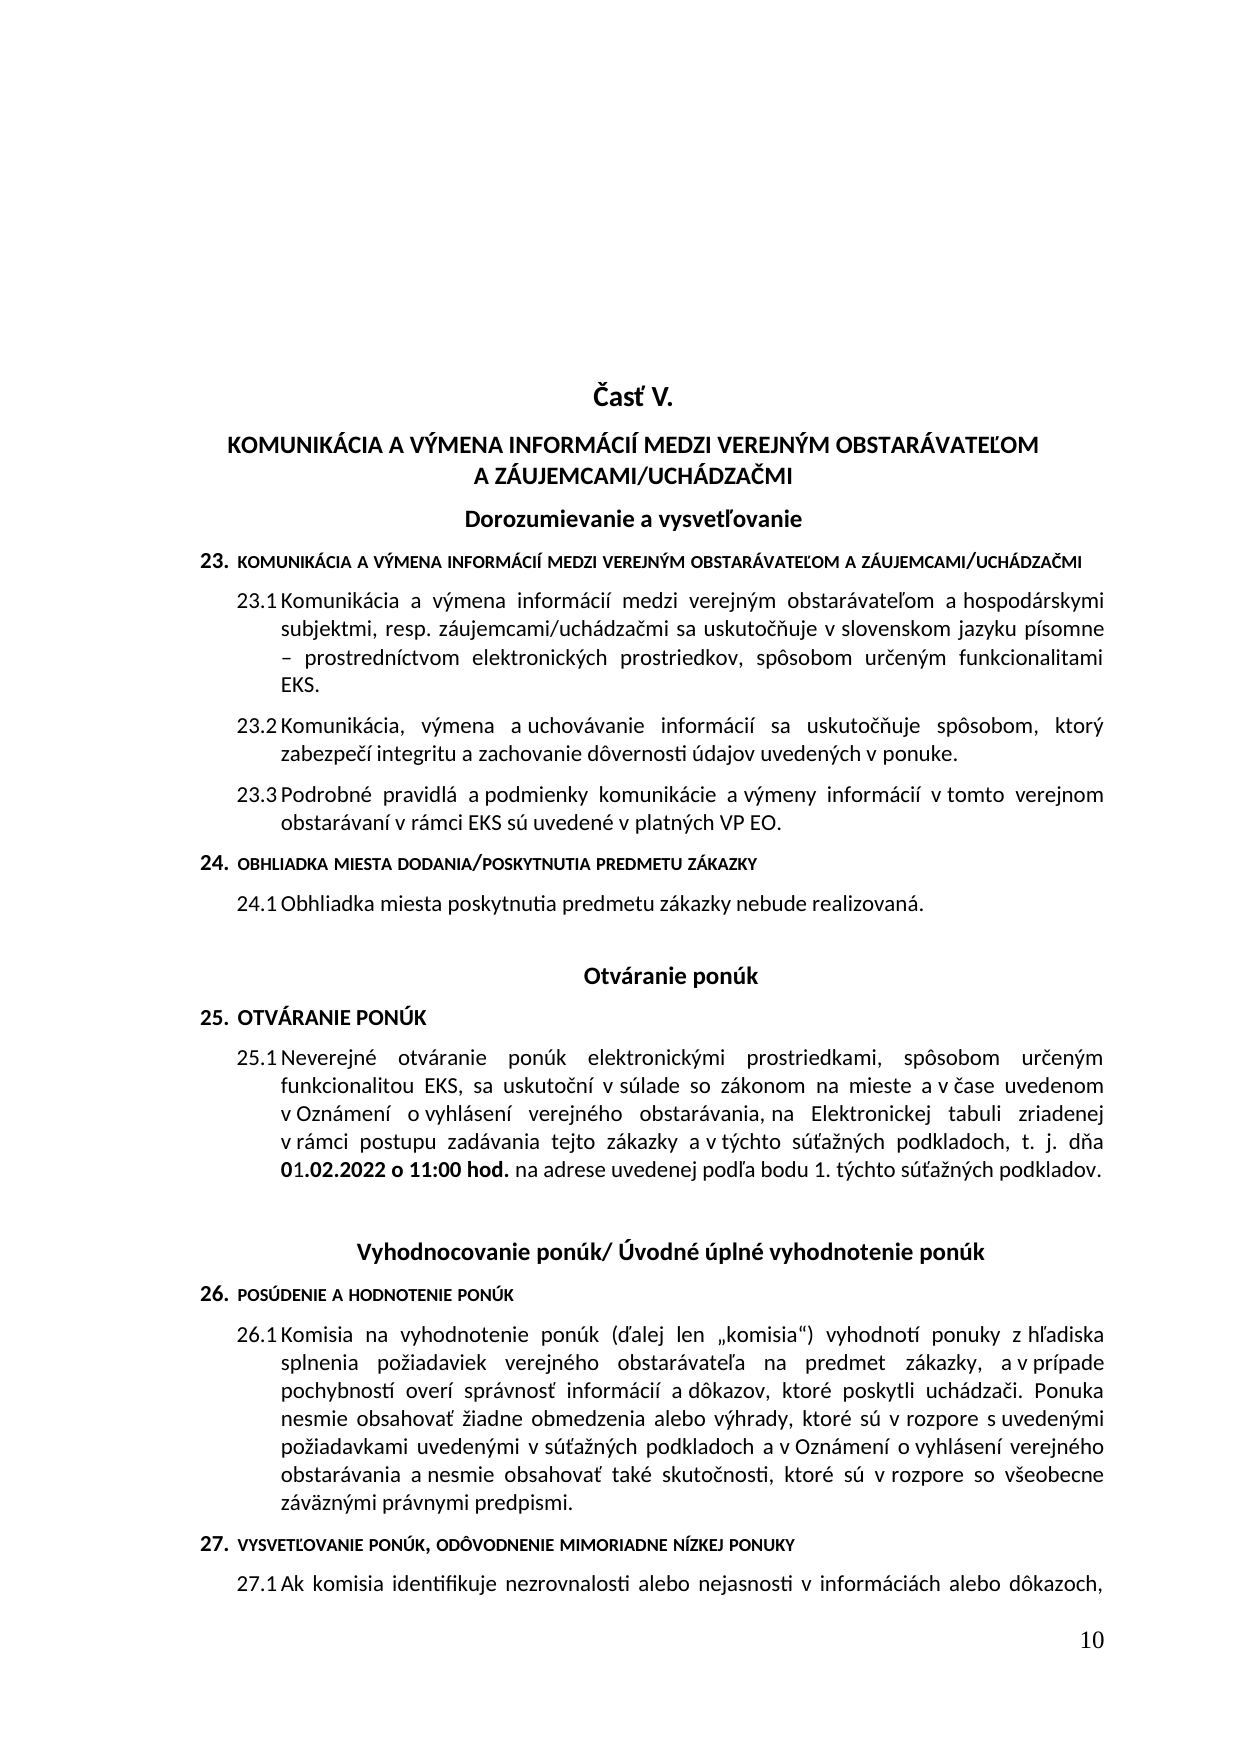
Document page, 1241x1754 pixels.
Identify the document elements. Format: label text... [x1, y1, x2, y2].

list Komisia na vyhodnotenie ponúk (ďalej len „komisia“) vyhodnotí ponuky z hľadiska splnenia požiadaviek verejného obstarávateľa na predmet zákazky, a v prípade pochybností overí správnosť informácií a dôkazov, ktoré poskytli uchádzači. Ponuka nesmie obsahovať žiadne obmedzenia alebo výhrady, ktoré sú v rozpore s uvedenými požiadavkami uvedenými v súťažných podkladoch a v Oznámení o vyhlásení verejného obstarávania a nesmie obsahovať také skutočnosti, ktoré sú v rozpore so všeobecne záväznými právnymi predpismi. [236, 1320, 1104, 1516]
list komunikácia a výmena informácií medzi verejným obstarávateľom a záujemcami/uchádzačmi [200, 546, 1104, 574]
list obhliadka miesta dodania/poskytnutia predmetu zákazky [200, 848, 1104, 876]
list Otváranie ponúk [237, 960, 1104, 990]
list Komunikácia, výmena a uchovávanie informácií sa uskutočňuje spôsobom, ktorý zabezpečí integritu a zachovanie dôvernosti údajov uvedených v ponuke. [236, 711, 1104, 767]
list OTVÁRANIE PONÚK [200, 1003, 1104, 1031]
list Vyhodnocovanie ponúk/ Úvodné úplné vyhodnotenie ponúk [237, 1236, 1104, 1267]
list Neverejné otváranie ponúk elektronickými prostriedkami, spôsobom určeným funkcionalitou EKS, sa uskutoční v súlade so zákonom na mieste a v čase uvedenom v Oznámení o vyhlásení verejného obstarávania, na Elektronickej tabuli zriadenej v rámci postupu zadávania tejto zákazky a v týchto súťažných podkladoch, t. j. dňa 01.02.2022 o 11:00 hod. na adrese uvedenej podľa bodu 1. týchto súťažných podkladov. [236, 1043, 1104, 1183]
text Dorozumievanie a vysvetľovanie [162, 503, 1104, 533]
subtitle Časť V. [162, 378, 1104, 414]
list vysvetľovanie ponúk, odôvodnenie mimoriadne nízkej ponuky [200, 1529, 1104, 1557]
list Obhliadka miesta poskytnutia predmetu zákazky nebude realizovaná. [236, 889, 1104, 917]
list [236, 1569, 1104, 1597]
list posúdenie a hodnotenie ponúk [200, 1279, 1104, 1307]
text KOMUNIKÁCIA A VÝMENA INFORMÁCIÍ MEDZI VEREJNÝM OBSTARÁVATEĽOM A ZÁUJEMCAMI/UCHÁDZAČMI [162, 429, 1104, 491]
list Podrobné pravidlá a podmienky komunikácie a výmeny informácií v tomto verejnom obstarávaní v rámci EKS sú uvedené v platných VP EO. [236, 780, 1104, 836]
list Komunikácia a výmena informácií medzi verejným obstarávateľom a hospodárskymi subjektmi, resp. záujemcami/uchádzačmi sa uskutočňuje v slovenskom jazyku písomne – prostredníctvom elektronických prostriedkov, spôsobom určeným funkcionalitami EKS. [236, 587, 1104, 699]
